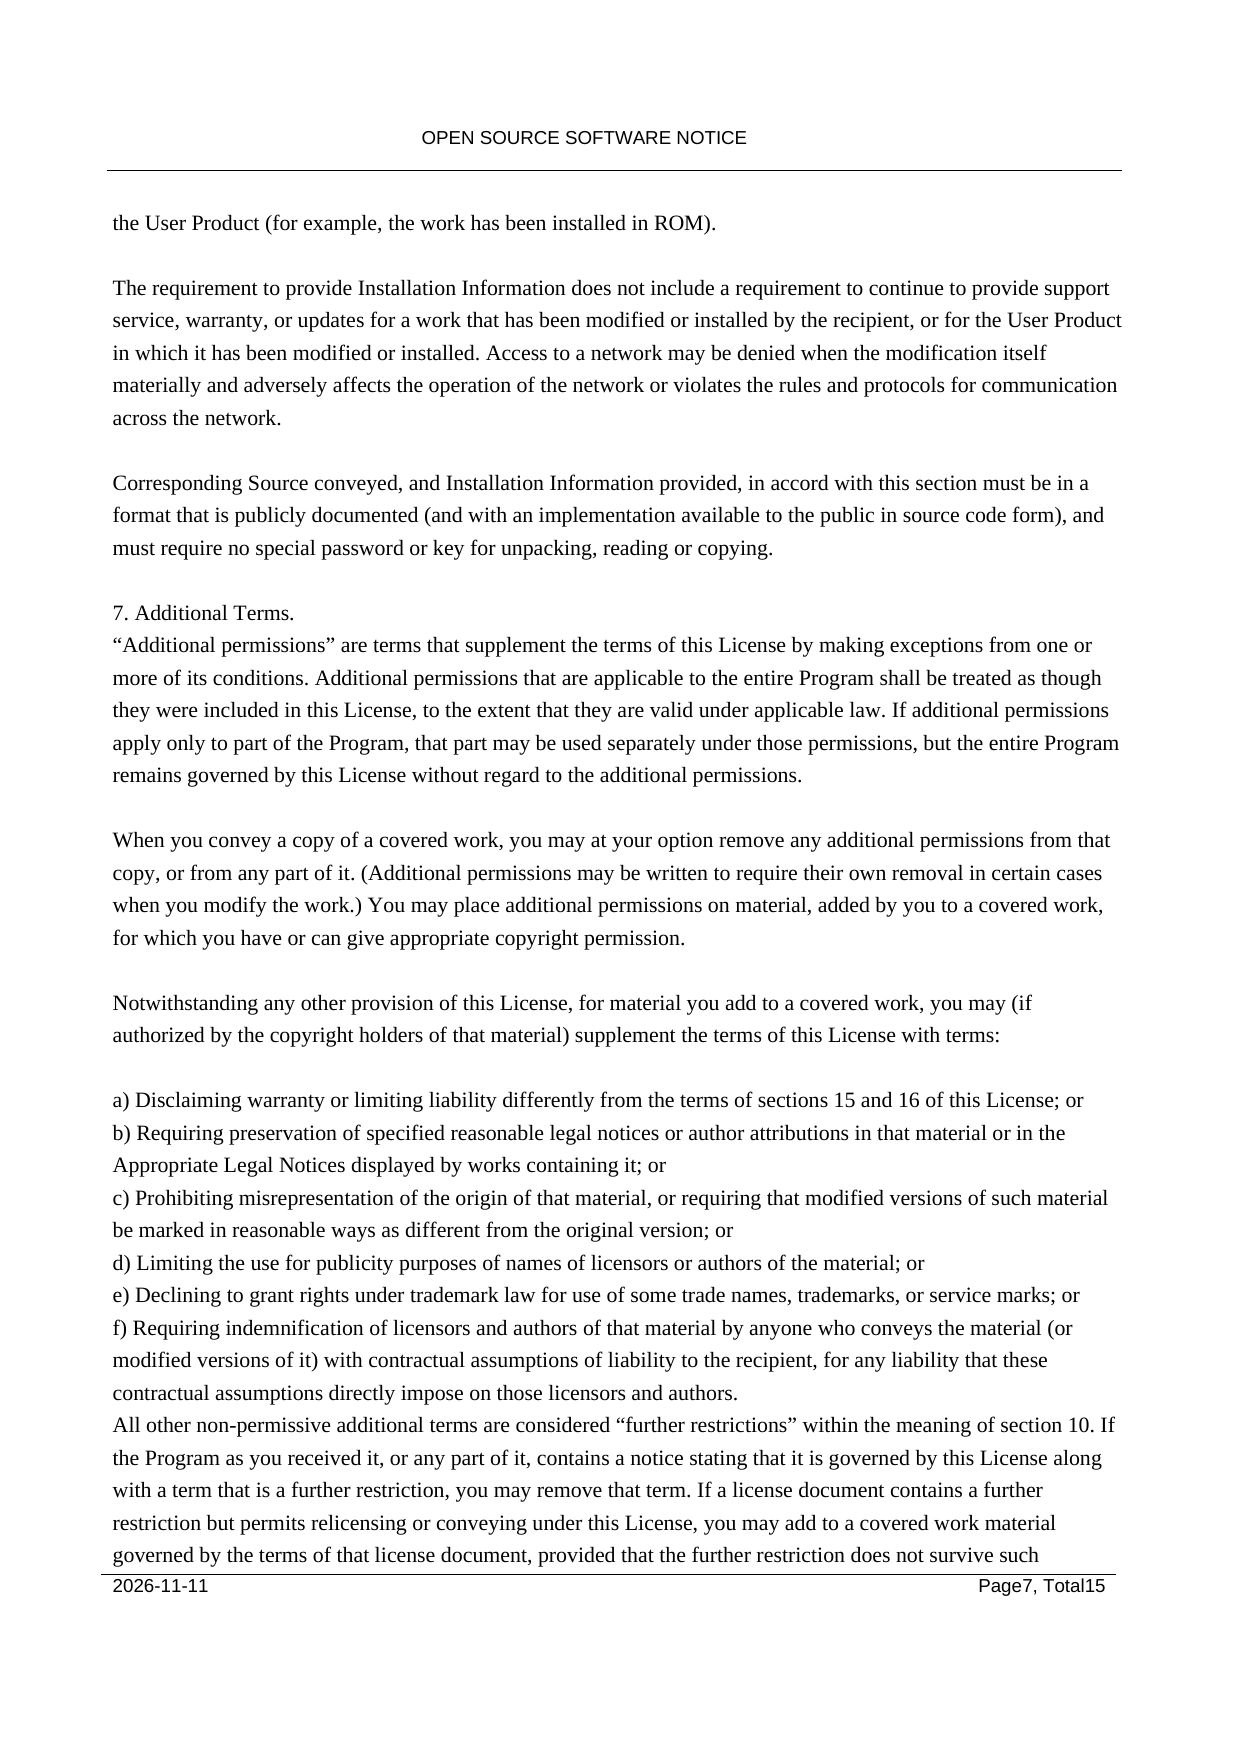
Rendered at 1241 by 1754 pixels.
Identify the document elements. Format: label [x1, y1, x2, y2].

text [112, 206, 1128, 1571]
